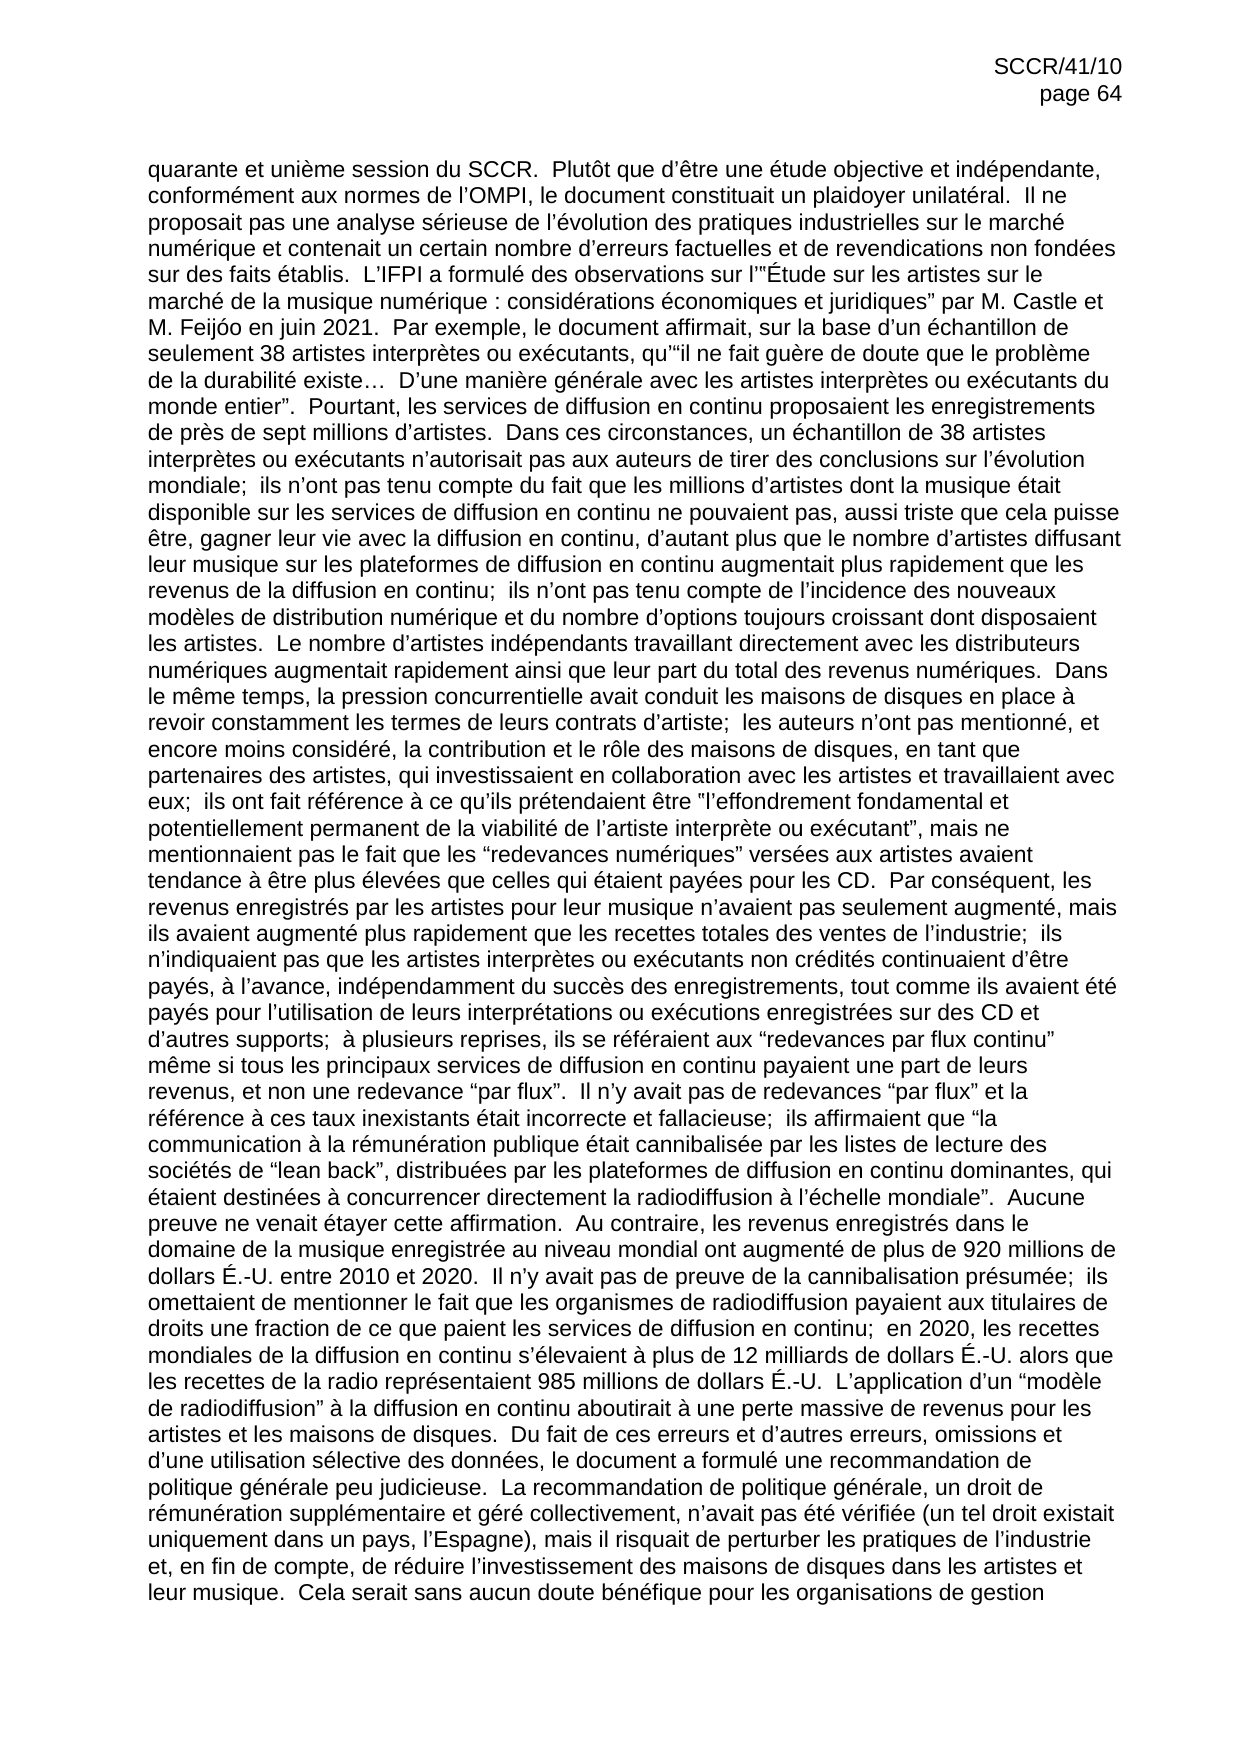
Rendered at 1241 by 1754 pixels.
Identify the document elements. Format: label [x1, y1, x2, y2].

text [148, 156, 1122, 1605]
